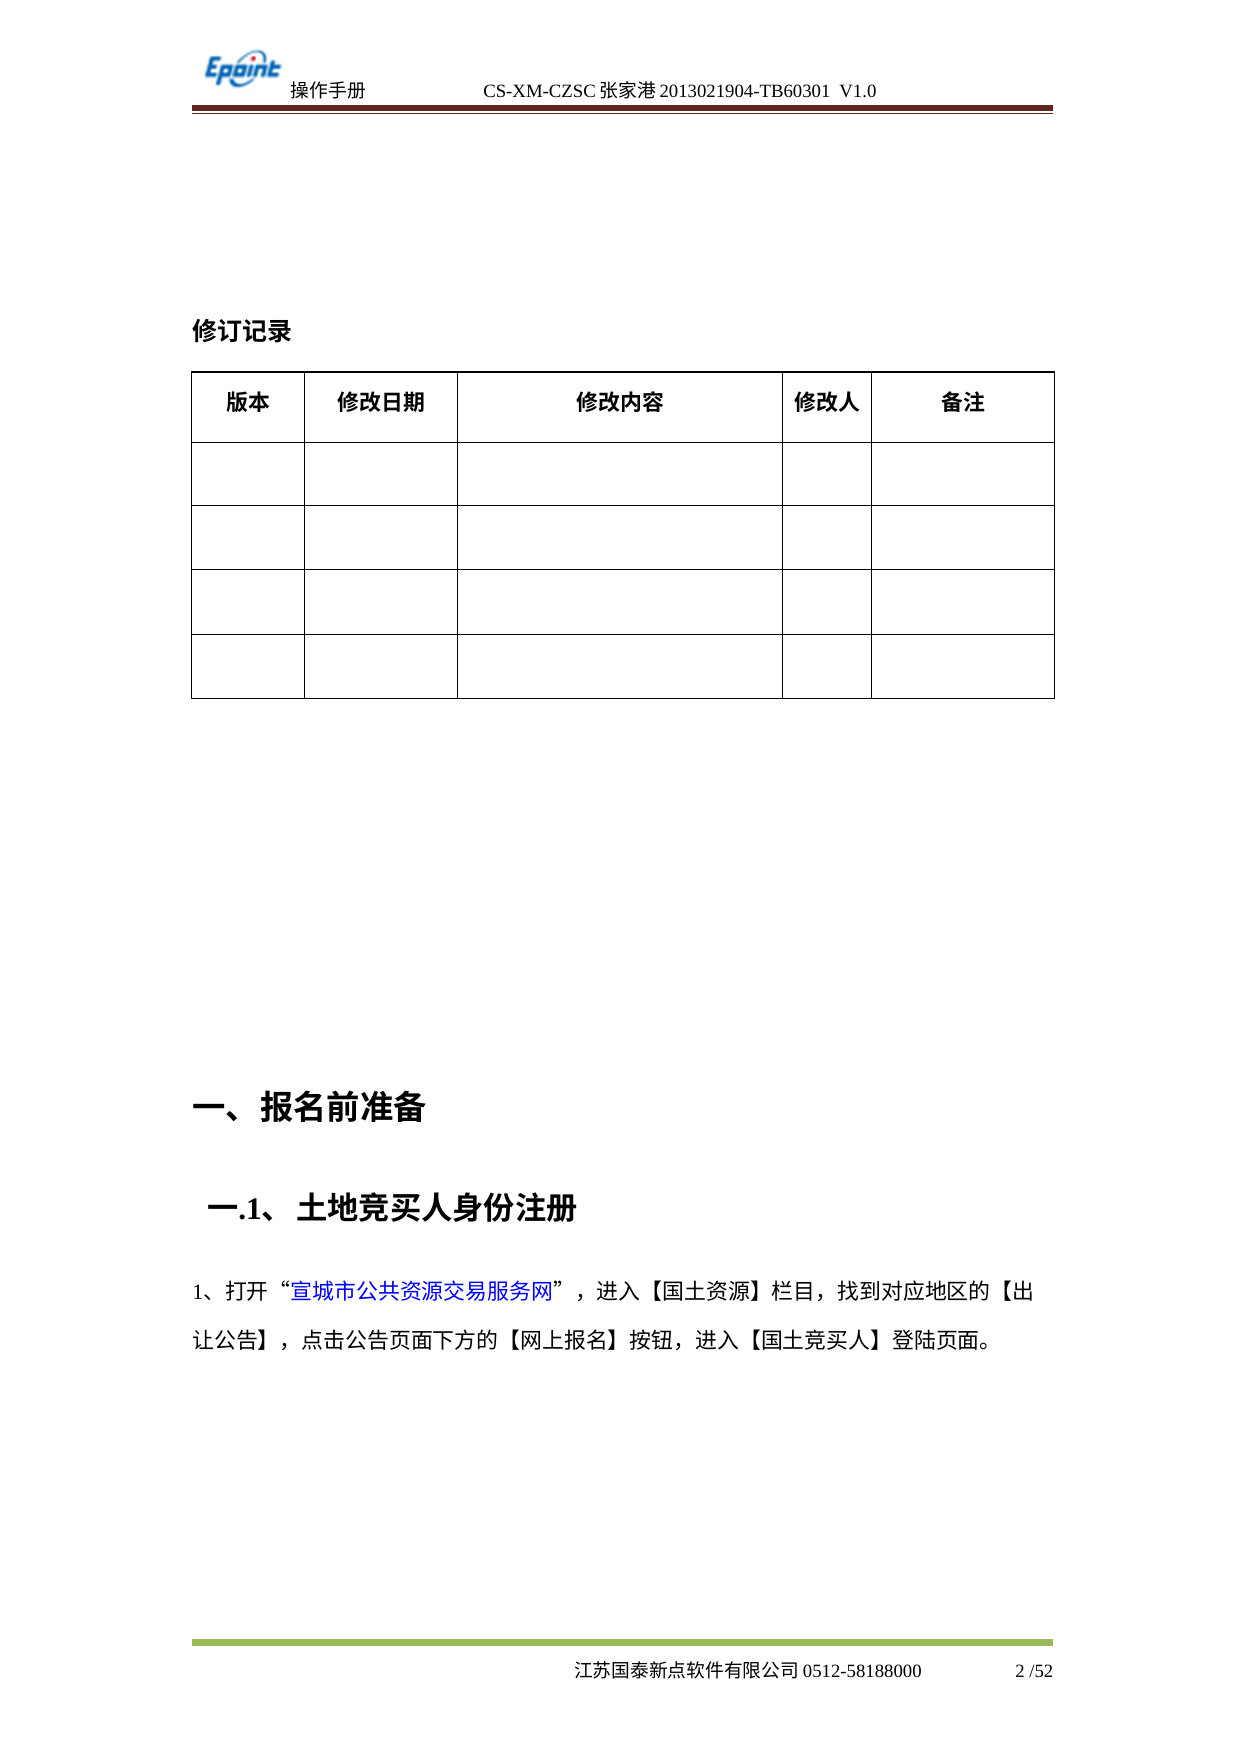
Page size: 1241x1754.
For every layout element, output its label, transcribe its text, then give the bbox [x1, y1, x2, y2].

table_cell [305, 570, 457, 634]
table_cell [192, 635, 304, 698]
subtitle 报名前准备 [192, 1072, 1053, 1137]
table_header 修改日期 [305, 373, 457, 442]
subtitle 土地竞买人身份注册 [207, 1174, 1053, 1239]
picture [191, 47, 291, 98]
table_cell [305, 506, 457, 569]
table_cell [872, 506, 1054, 569]
table_cell [305, 443, 457, 505]
table_cell [458, 443, 782, 505]
table_cell [458, 570, 782, 634]
table_cell [872, 443, 1054, 505]
table_header 版本 [192, 373, 304, 442]
table_cell [192, 443, 304, 505]
table_header 修改人 [783, 373, 871, 442]
table_header 备注 [872, 373, 1054, 442]
table_cell [783, 570, 871, 634]
table_cell [458, 506, 782, 569]
table_cell [872, 570, 1054, 634]
table_cell [192, 570, 304, 634]
table_cell [783, 506, 871, 569]
table_cell [192, 506, 304, 569]
table_cell [872, 635, 1054, 698]
text 修订记录 [192, 297, 1053, 362]
list 打开“宣城市公共资源交易服务网”，进入【国土资源】栏目，找到对应地区的【出让公告】，点击公告页面下方的【网上报名】按钮，进入【国土竞买人】登陆页面。 [192, 1274, 1053, 1355]
table_cell [458, 635, 782, 698]
table_cell [305, 635, 457, 698]
table_cell [783, 635, 871, 698]
table_header 修改内容 [458, 373, 782, 442]
table_cell [783, 443, 871, 505]
